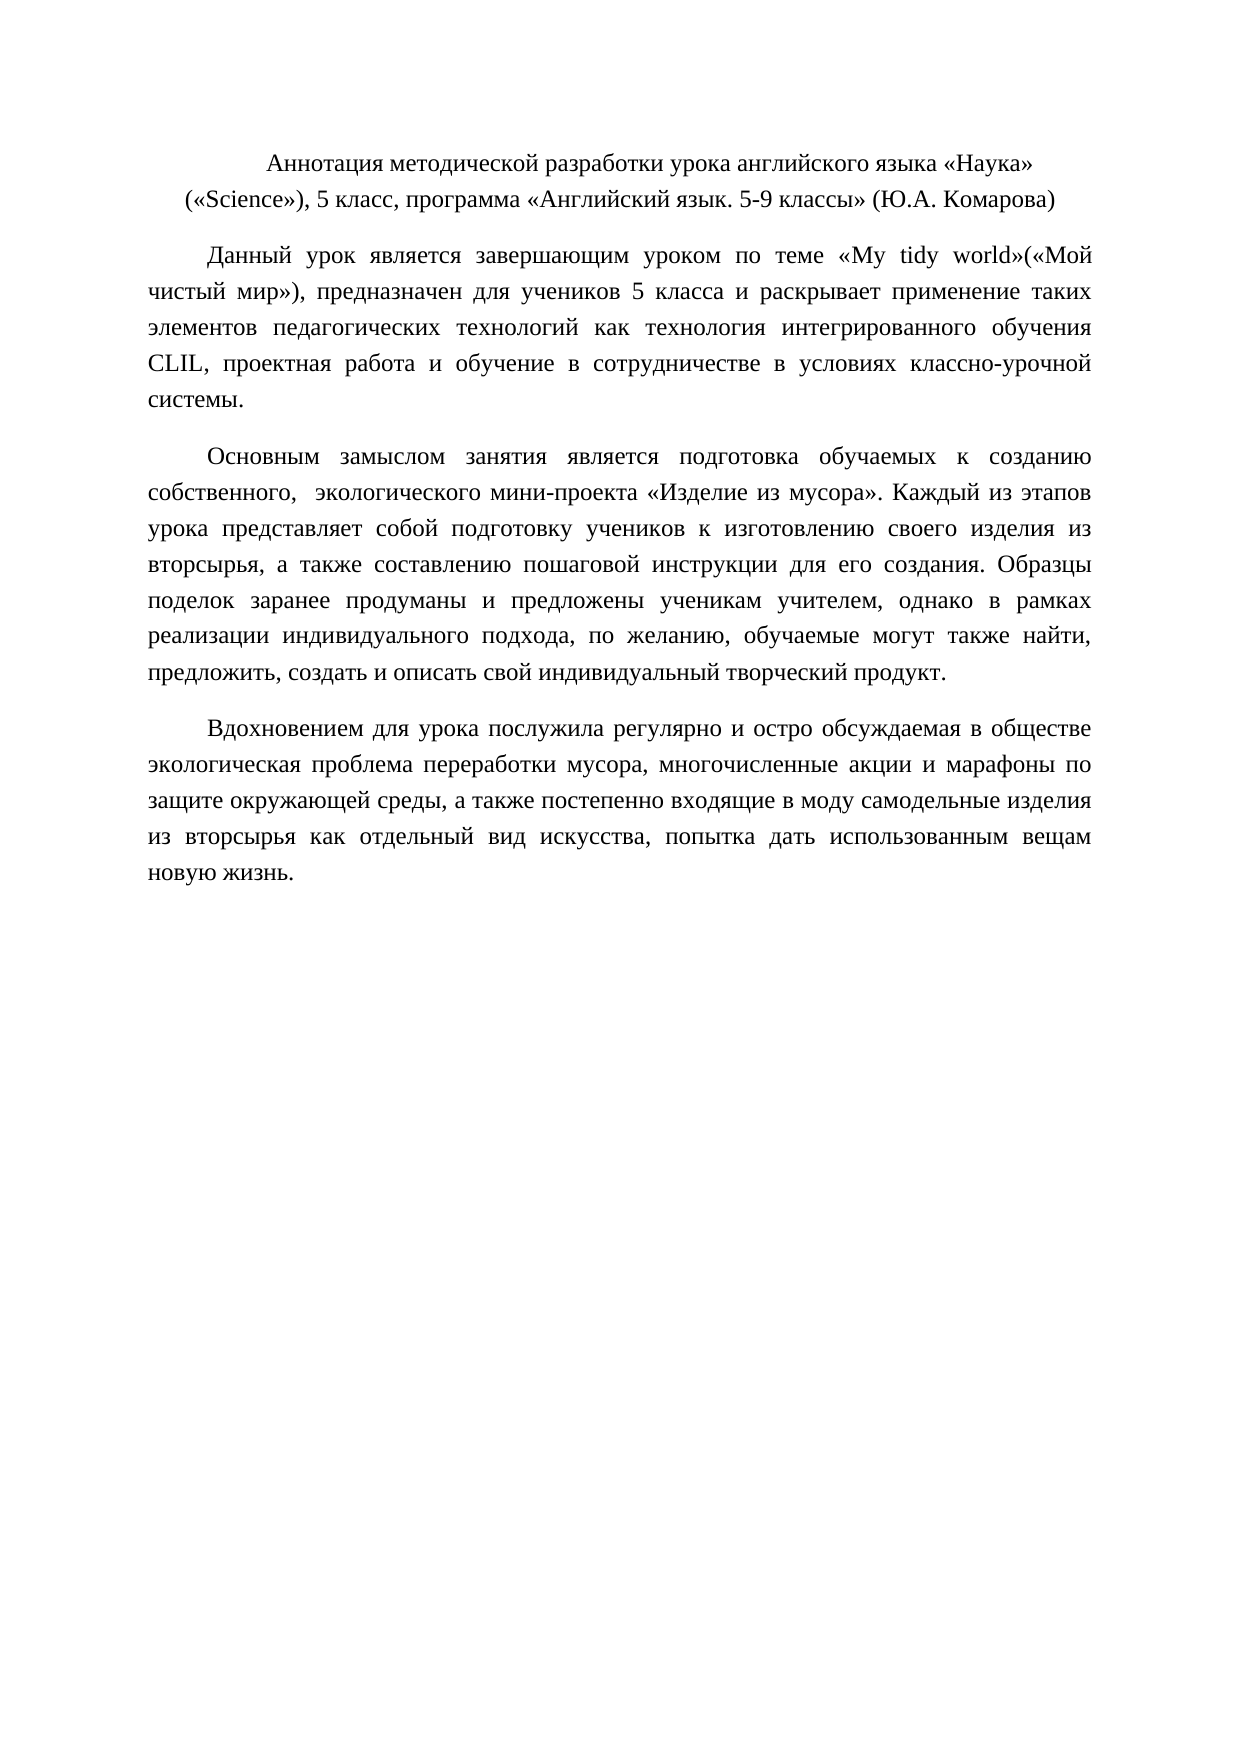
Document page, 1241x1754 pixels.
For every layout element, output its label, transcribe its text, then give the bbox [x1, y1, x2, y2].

text Аннотация методической разработки урока английского языка «Наука» («Science»), 5 класс, программа «Английский язык. 5-9 классы» (Ю.А. Комарова) [148, 148, 1092, 212]
text Вдохновением для урока послужила регулярно и остро обсуждаемая в обществе экологическая проблема переработки мусора, многочисленные акции и марафоны по защите окружающей среды, а также постепенно входящие в моду самодельные изделия из вторсырья как отдельный вид искусства, попытка дать использованным вещам новую жизнь. [148, 713, 1092, 886]
text Основным замыслом занятия является подготовка обучаемых к созданию собственного, экологического мини-проекта «Изделие из мусора». Каждый из этапов урока представляет собой подготовку учеников к изготовлению своего изделия из вторсырья, а также составлению пошаговой инструкции для его создания. Образцы поделок заранее продуманы и предложены ученикам учителем, однако в рамках реализации индивидуального подхода, по желанию, обучаемые могут также найти, предложить, создать и описать свой индивидуальный творческий продукт. [148, 441, 1092, 685]
text Данный урок является завершающим уроком по теме «My tidy world»(«Мой чистый мир»), предназначен для учеников 5 класса и раскрывает применение таких элементов педагогических технологий как технология интегрированного обучения CLIL, проектная работа и обучение в сотрудничестве в условиях классно-урочной системы. [148, 240, 1092, 413]
